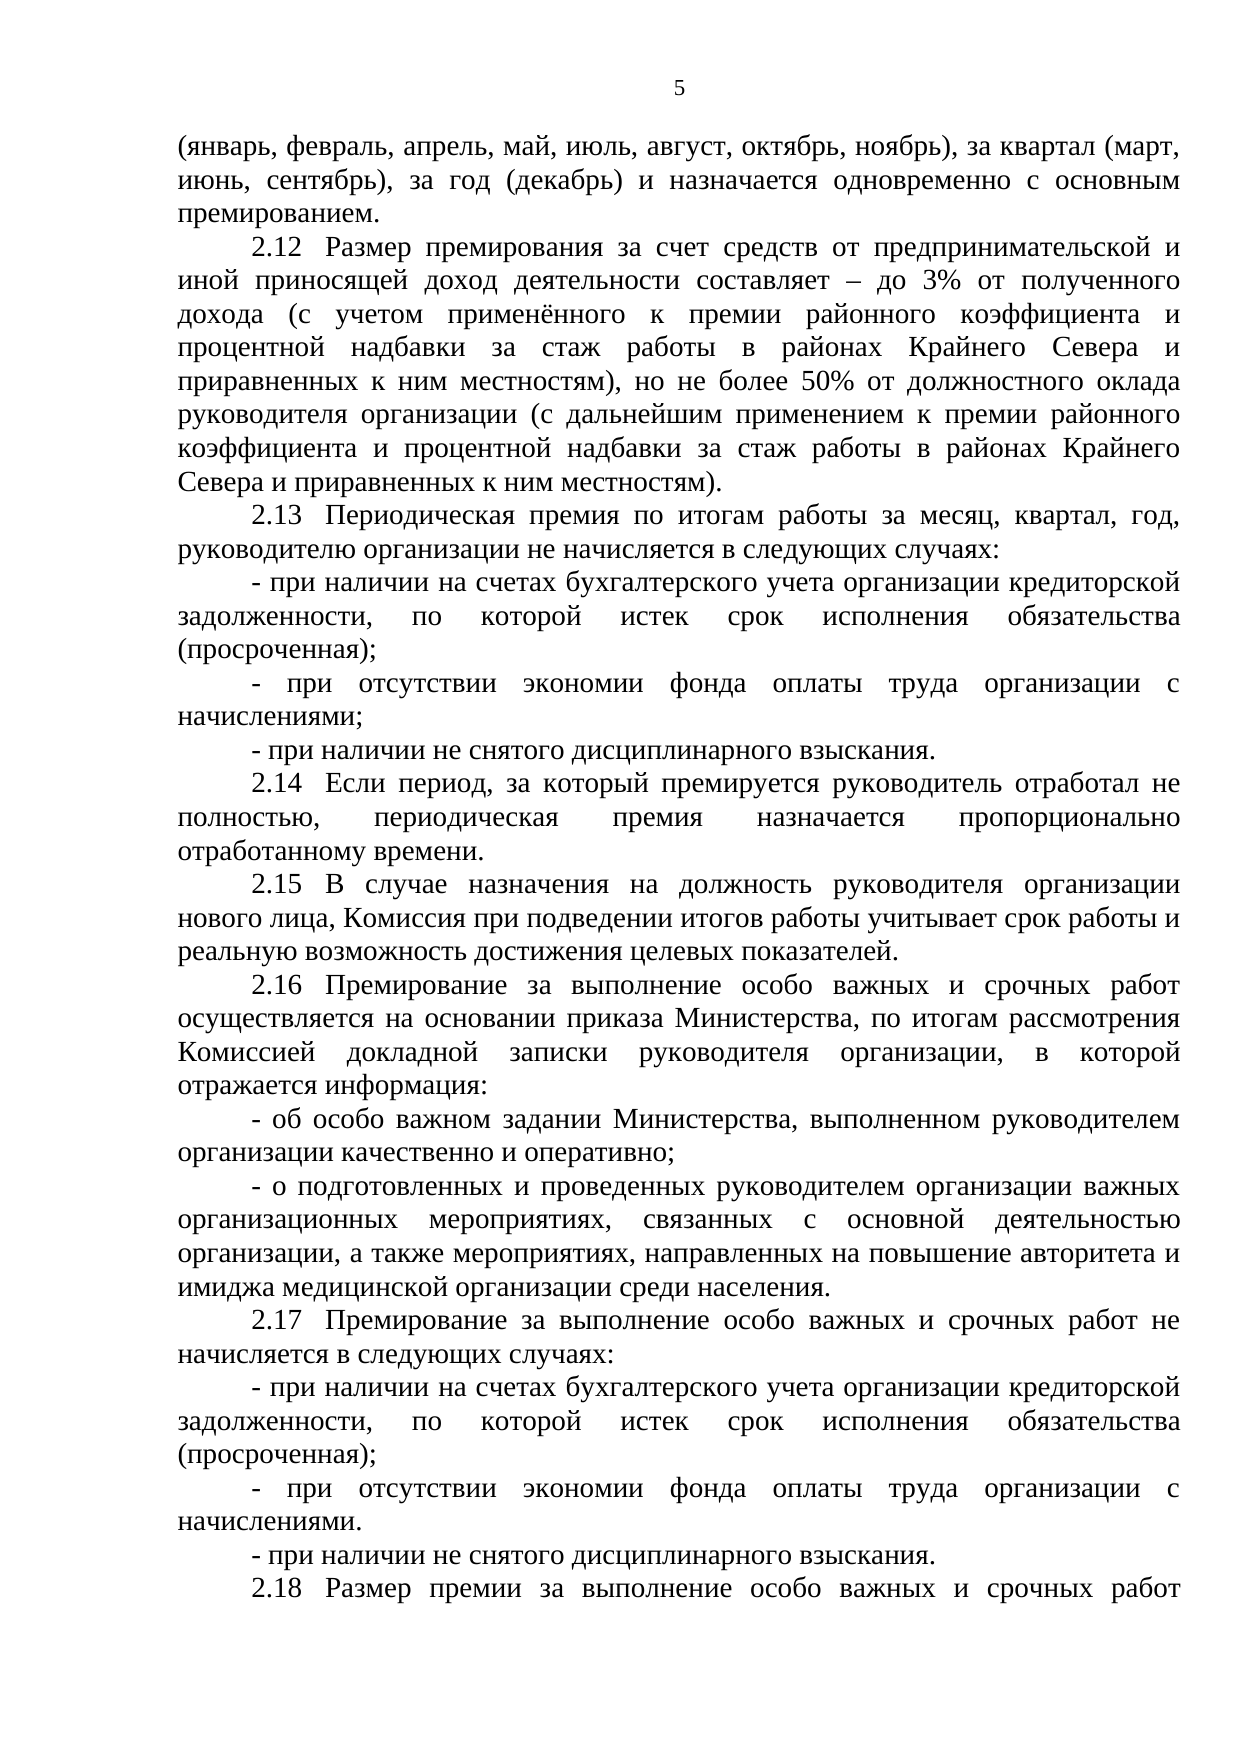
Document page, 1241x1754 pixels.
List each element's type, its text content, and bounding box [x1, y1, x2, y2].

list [177, 1571, 1181, 1604]
list - при наличии не снятого дисциплинарного взыскания. [177, 732, 1181, 766]
list - при наличии на счетах бухгалтерского учета организации кредиторской задолженности, по которой истек срок исполнения обязательства (просроченная); [177, 1369, 1181, 1470]
list Периодическая премия по итогам работы за месяц, квартал, год, руководителю организации не начисляется в следующих случаях: [177, 497, 1181, 564]
list - об особо важном задании Министерства, выполненном руководителем организации качественно и оперативно; [177, 1101, 1181, 1168]
list - при отсутствии экономии фонда оплаты труда организации с начислениями. [177, 1470, 1181, 1537]
list - при отсутствии экономии фонда оплаты труда организации с начислениями; [177, 665, 1181, 732]
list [177, 128, 1181, 229]
list - при наличии на счетах бухгалтерского учета организации кредиторской задолженности, по которой истек срок исполнения обязательства (просроченная); [177, 564, 1181, 665]
list Премирование за выполнение особо важных и срочных работ осуществляется на основании приказа Министерства, по итогам рассмотрения Комиссией докладной записки руководителя организации, в которой отражается информация: [177, 967, 1181, 1101]
list - о подготовленных и проведенных руководителем организации важных организационных мероприятиях, связанных с основной деятельностью организации, а также мероприятиях, направленных на повышение авторитета и имиджа медицинской организации среди населения. [177, 1168, 1181, 1302]
list Если период, за который премируется руководитель отработал не полностью, периодическая премия назначается пропорционально отработанному времени. [177, 766, 1181, 866]
list В случае назначения на должность руководителя организации нового лица, Комиссия при подведении итогов работы учитывает срок работы и реальную возможность достижения целевых показателей. [177, 866, 1181, 967]
list Премирование за выполнение особо важных и срочных работ не начисляется в следующих случаях: [177, 1302, 1181, 1369]
list - при наличии не снятого дисциплинарного взыскания. [177, 1537, 1181, 1571]
list Размер премирования за счет средств от предпринимательской и иной приносящей доход деятельности составляет – до 3% от полученного дохода (с учетом применённого к премии районного коэффициента и процентной надбавки за стаж работы в районах Крайнего Севера и приравненных к ним местностям), но не более 50% от должностного оклада руководителя организации (с дальнейшим применением к премии районного коэффициента и процентной надбавки за стаж работы в районах Крайнего Севера и приравненных к ним местностям). [177, 229, 1181, 497]
